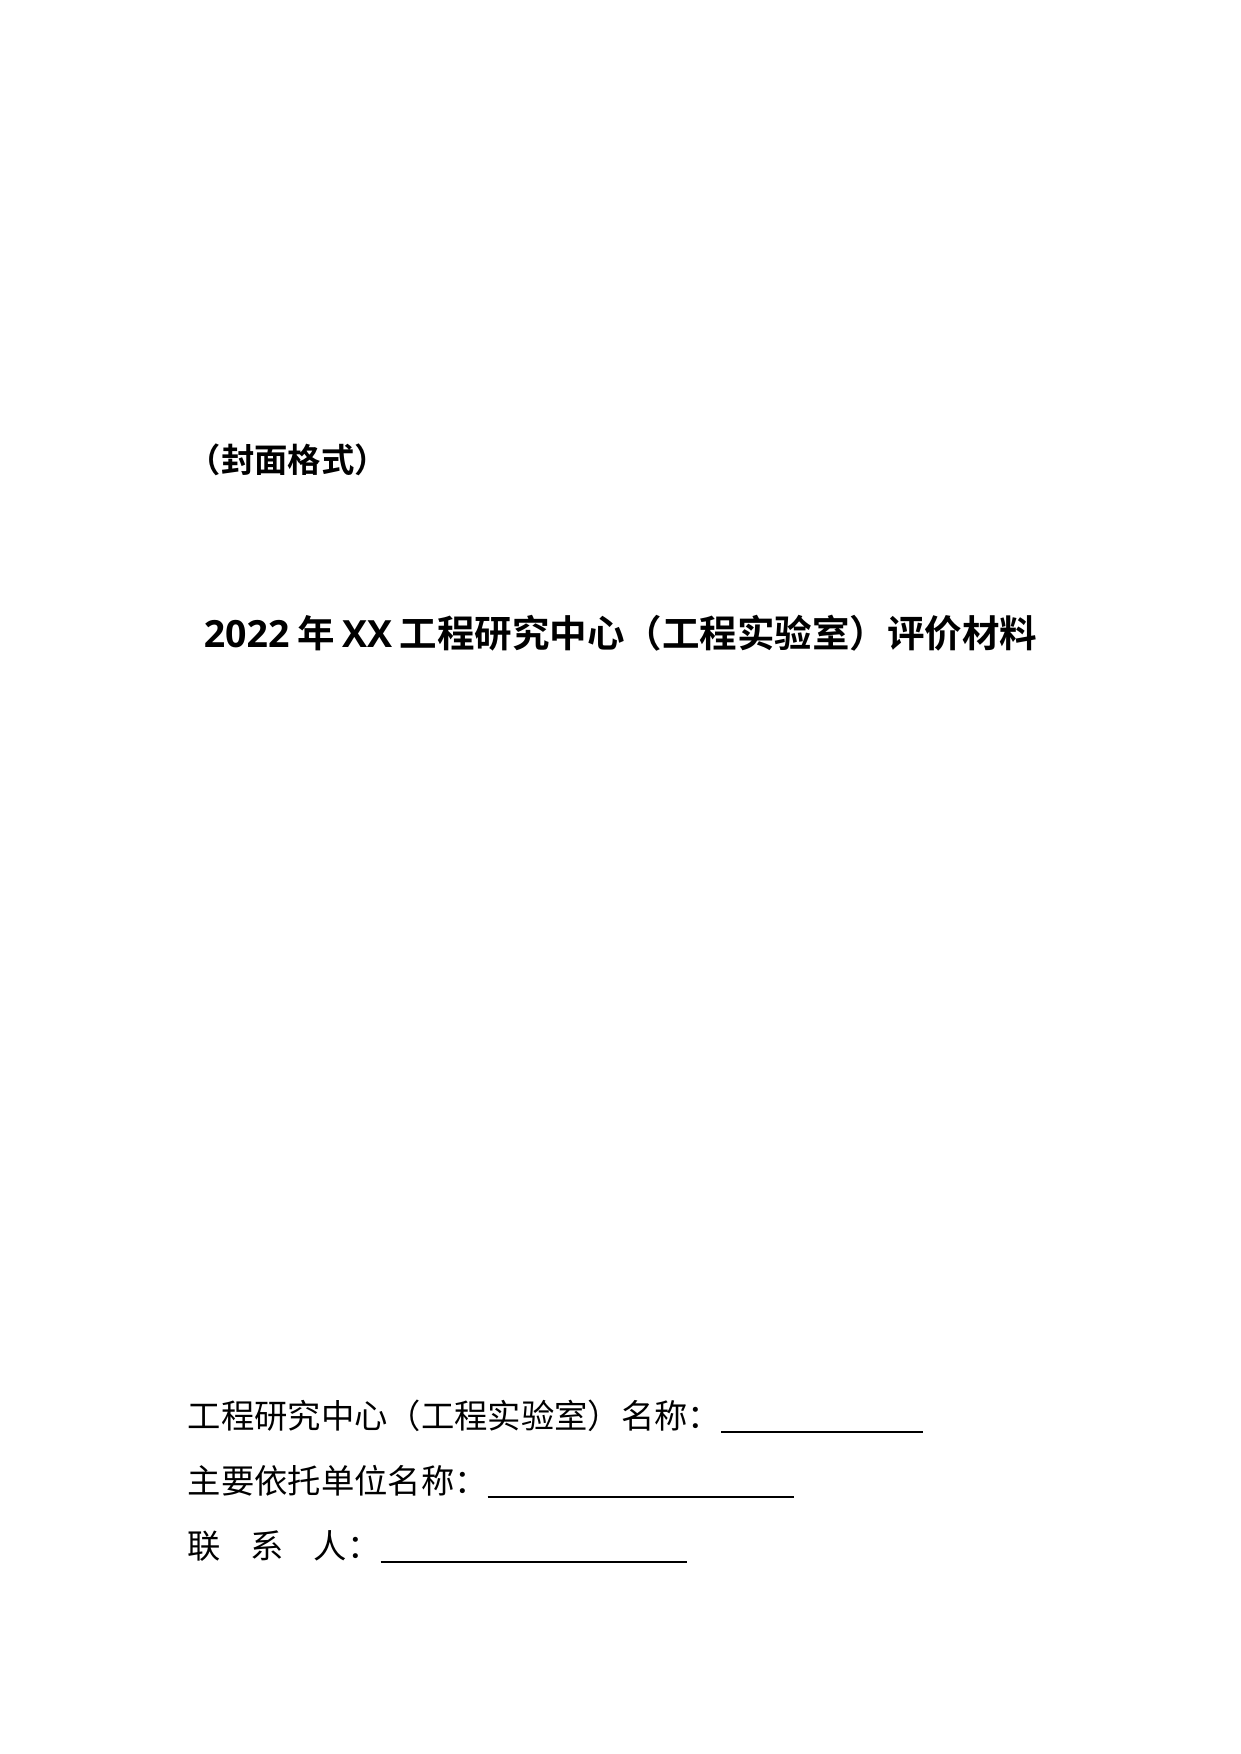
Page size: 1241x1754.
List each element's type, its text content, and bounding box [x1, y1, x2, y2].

text （封面格式） [187, 425, 1053, 490]
text 2022年XX工程研究中心（工程实验室）评价材料 [187, 599, 1053, 664]
text 联 系 人： [187, 1511, 1053, 1576]
text 主要依托单位名称： [187, 1446, 1053, 1511]
text 工程研究中心（工程实验室）名称： [187, 1381, 1053, 1446]
